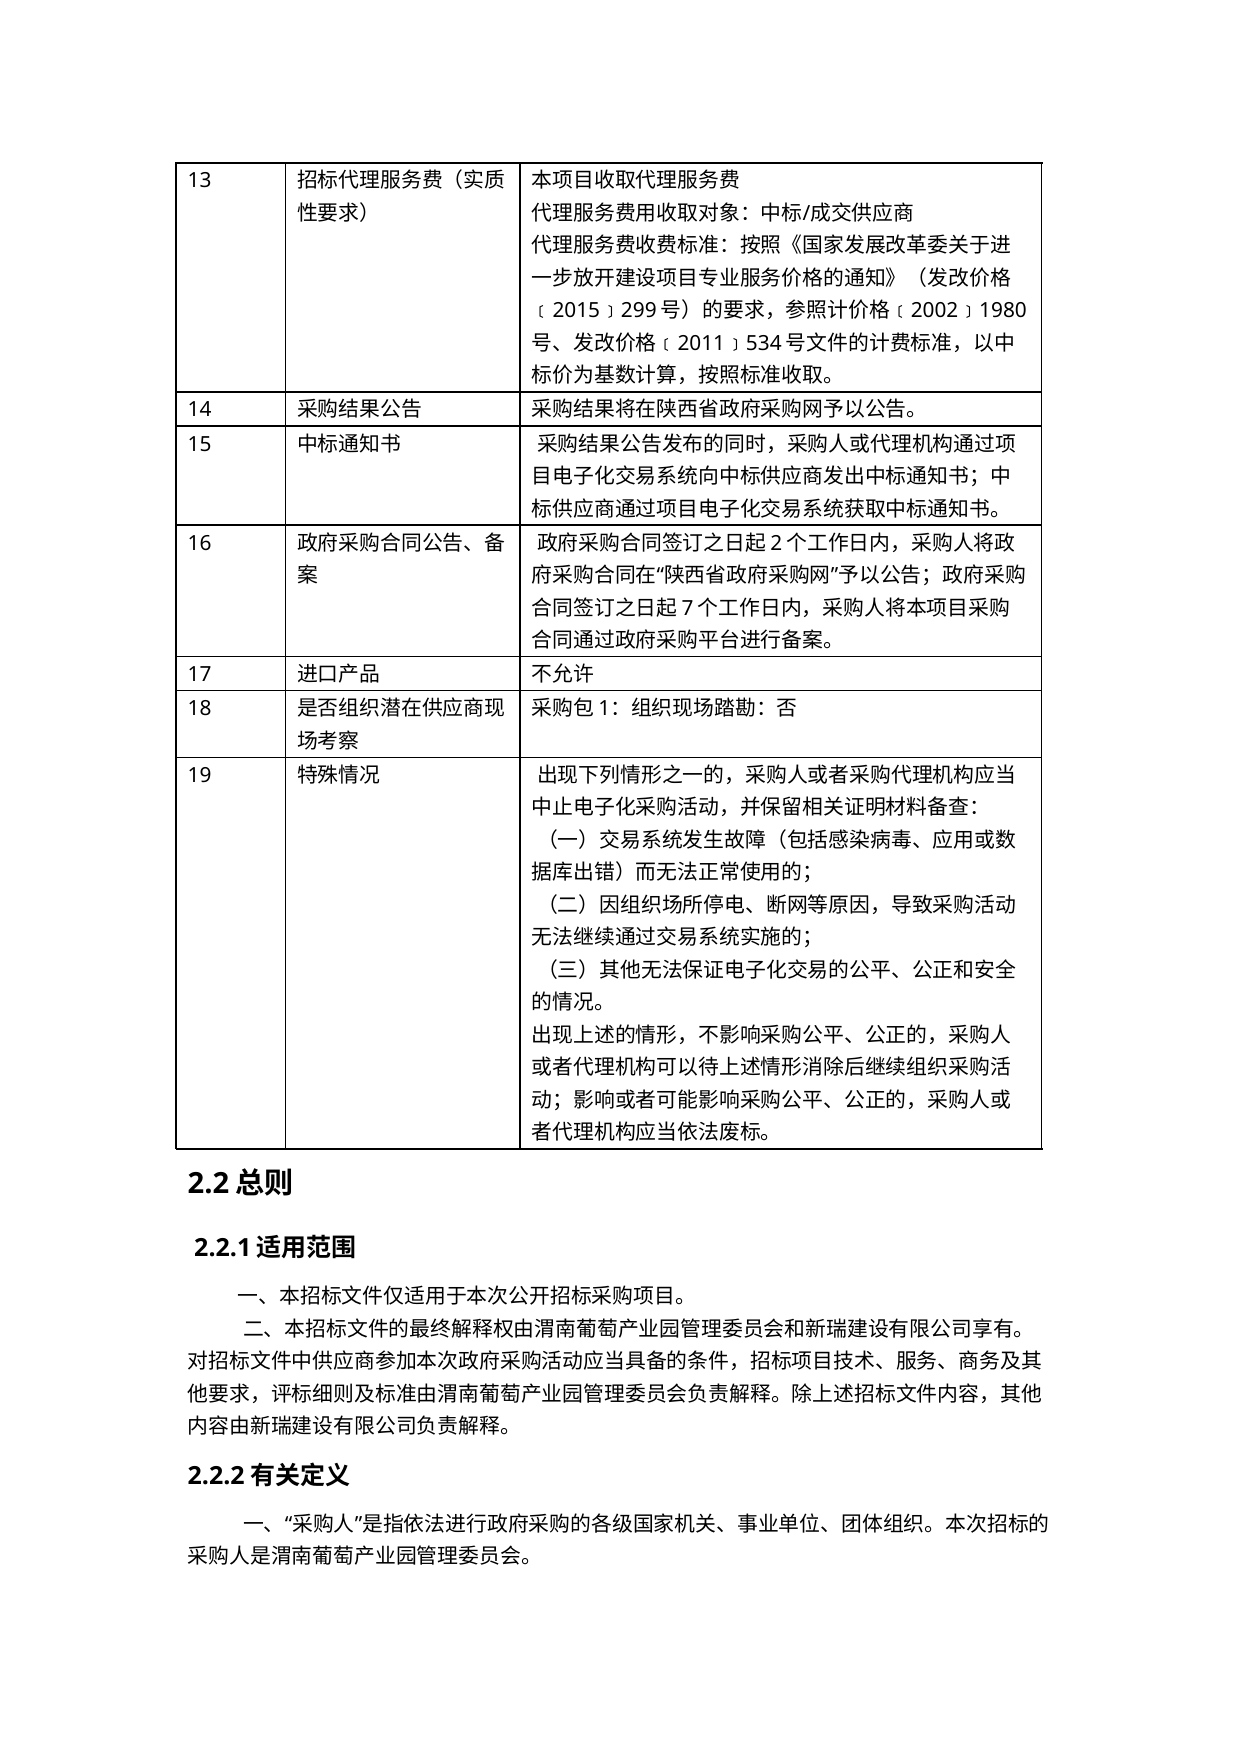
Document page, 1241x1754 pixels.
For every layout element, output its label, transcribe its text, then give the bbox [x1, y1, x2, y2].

table_cell 本项目收取代理服务费 代理服务费用收取对象：中标/成交供应商 代理服务费收费标准：按照《国家发展改革委关于进一步放开建设项目专业服务价格的通知》（发改价格﹝2015﹞299号）的要求，参照计价格﹝2002﹞1980号、发改价格﹝2011﹞534号文件的计费标准，以中标价为基数计算，按照标准收取。 [521, 164, 1041, 391]
text 一、本招标文件仅适用于本次公开招标采购项目。 [187, 1279, 1053, 1312]
text 2.2.2有关定义 [187, 1442, 1053, 1507]
table_cell 采购结果公告 [286, 393, 519, 425]
table_cell 采购结果公告发布的同时，采购人或代理机构通过项目电子化交易系统向中标供应商发出中标通知书；中标供应商通过项目电子化交易系统获取中标通知书。 [521, 427, 1041, 524]
table_cell 是否组织潜在供应商现场考察 [286, 691, 519, 756]
table_cell 不允许 [521, 657, 1041, 690]
table_cell 18 [177, 691, 285, 756]
text 一、“采购人”是指依法进行政府采购的各级国家机关、事业单位、团体组织。本次招标的采购人是渭南葡萄产业园管理委员会。 [187, 1507, 1053, 1572]
table_cell 特殊情况 [286, 758, 519, 1148]
table_cell 14 [177, 393, 285, 425]
table_cell 政府采购合同签订之日起2个工作日内，采购人将政府采购合同在“陕西省政府采购网”予以公告；政府采购合同签订之日起7个工作日内，采购人将本项目采购合同通过政府采购平台进行备案。 [521, 526, 1041, 656]
table_cell 17 [177, 657, 285, 690]
table_cell 中标通知书 [286, 427, 519, 524]
table_cell 19 [177, 758, 285, 1148]
table_cell 采购包1：组织现场踏勘：否 [521, 691, 1041, 756]
table_cell 招标代理服务费（实质性要求） [286, 164, 519, 391]
text 二、本招标文件的最终解释权由渭南葡萄产业园管理委员会和新瑞建设有限公司享有。对招标文件中供应商参加本次政府采购活动应当具备的条件，招标项目技术、服务、商务及其他要求，评标细则及标准由渭南葡萄产业园管理委员会负责解释。除上述招标文件内容，其他内容由新瑞建设有限公司负责解释。 [187, 1312, 1053, 1442]
table_cell 15 [177, 427, 285, 524]
table_cell 采购结果将在陕西省政府采购网予以公告。 [521, 393, 1041, 425]
table_cell 16 [177, 526, 285, 656]
table_cell 13 [177, 164, 285, 391]
table_cell 出现下列情形之一的，采购人或者采购代理机构应当中止电子化采购活动，并保留相关证明材料备查： （一）交易系统发生故障（包括感染病毒、应用或数据库出错）而无法正常使用的； （二）因组织场所停电、断网等原因，导致采购活动无法继续通过交易系统实施的； （三）其他无法保证电子化交易的公平、公正和安全的情况。 出现上述的情形，不影响采购公平、公正的，采购人或者代理机构可以待上述情形消除后继续组织采购活动；影响或者可能影响采购公平、公正的，采购人或者代理机构应当依法废标。 [521, 758, 1041, 1148]
text 2.2.1适用范围 [187, 1214, 1053, 1279]
text 2.2总则 [187, 1149, 1053, 1214]
table_cell 进口产品 [286, 657, 519, 690]
table_cell 政府采购合同公告、备案 [286, 526, 519, 656]
